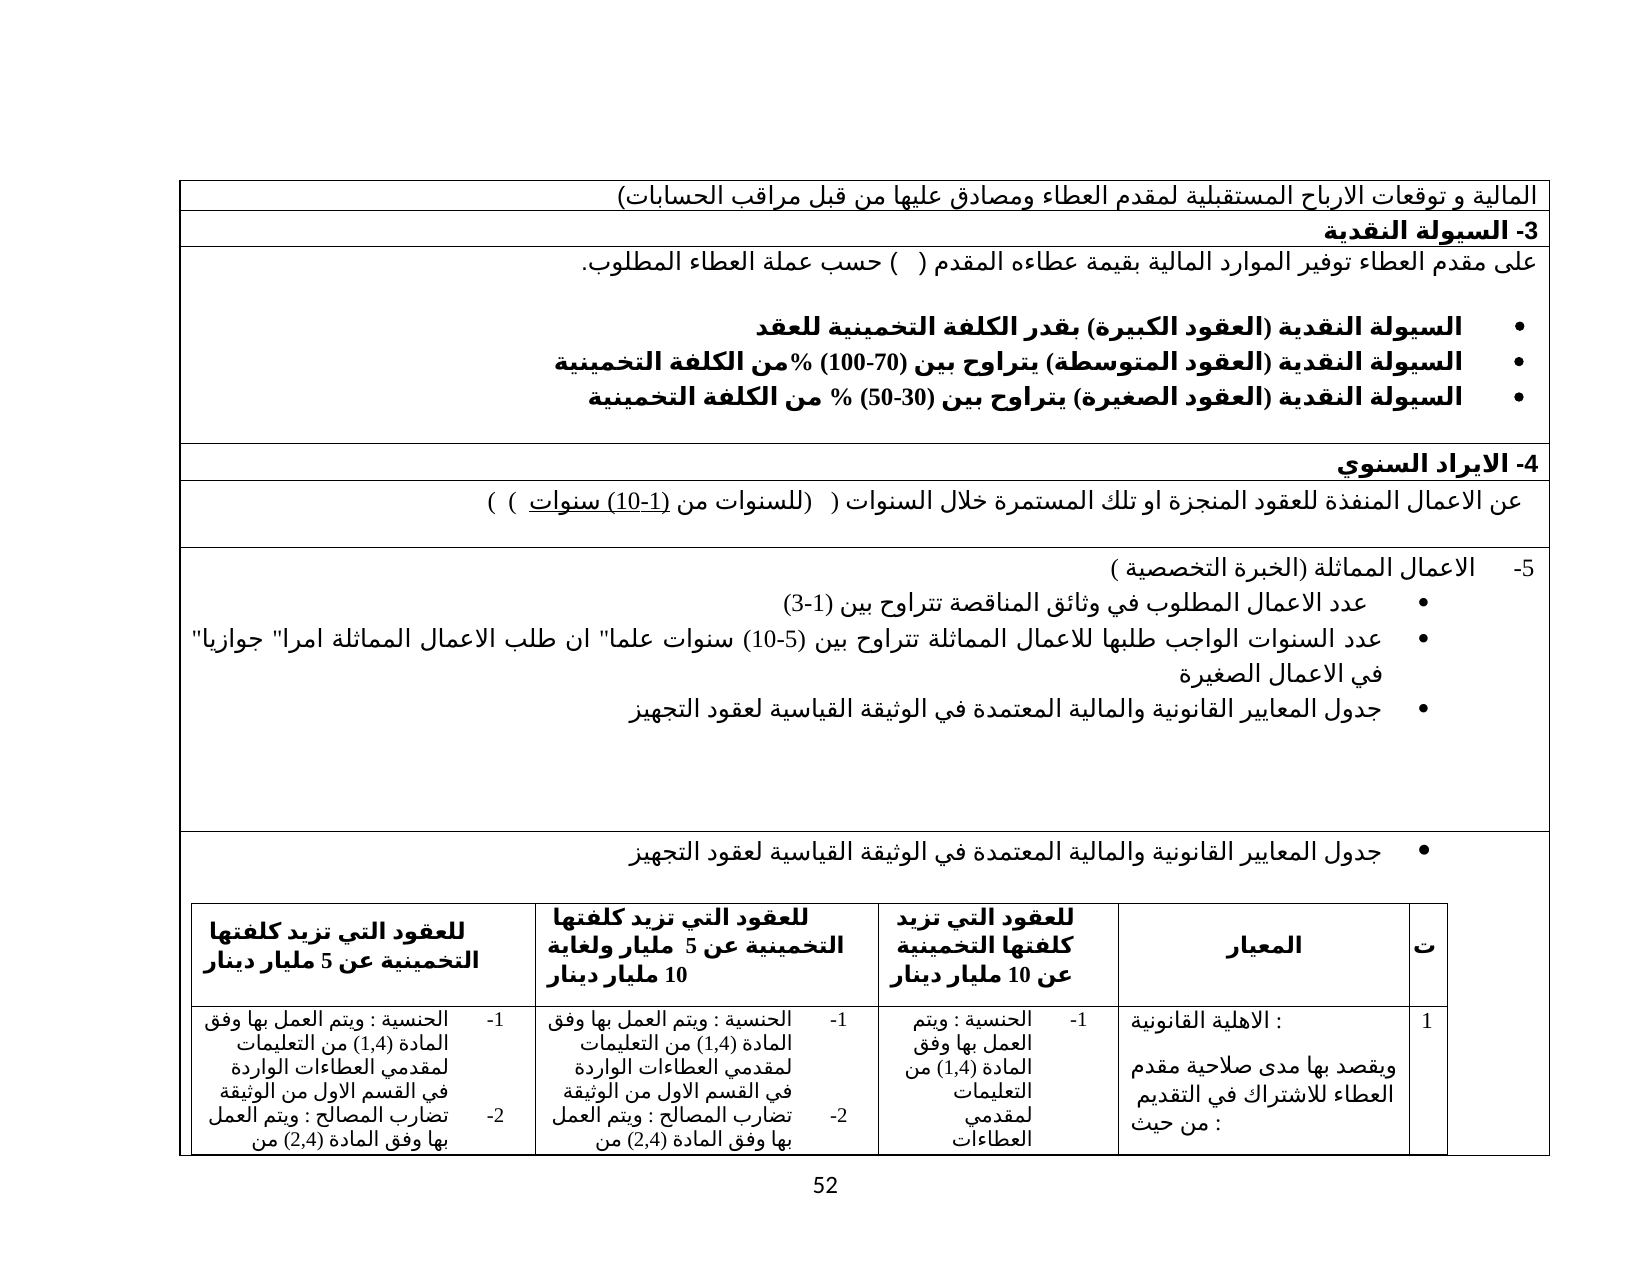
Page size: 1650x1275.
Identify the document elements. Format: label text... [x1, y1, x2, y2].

table_cell جدول المعايير القانونية والمالية المعتمدة في الوثيقة القياسية لعقود التجهيز [181, 832, 1549, 1155]
table_cell 4- الايراد السنوي [181, 444, 1549, 480]
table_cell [181, 181, 1549, 210]
table_cell عن الاعمال المنفذة للعقود المنجزة او تلك المستمرة خلال السنوات ( (للسنوات من (1-10) سنوات ) ) [181, 481, 1549, 547]
table_cell الاعمال المماثلة (الخبرة التخصصية ) عدد الاعمال المطلوب في وثائق المناقصة تتراوح بين (1-3) عدد السنوات الواجب طلبها للاعمال المماثلة تتراوح بين (5-10) سنوات علما" ان طلب الاعمال المماثلة امرا" جوازيا" في الاعمال الصغيرة جدول المعايير القانونية والمالية المعتمدة في الوثيقة القياسية لعقود التجهيز [181, 548, 1549, 831]
table_cell 3- السيولة النقدية [181, 211, 1549, 246]
table_cell على مقدم العطاء توفير الموارد المالية بقيمة عطاءه المقدم ( ) حسب عملة العطاء المطلوب. السيولة النقدية (العقود الكبيرة) بقدر الكلفة التخمينية للعقد السيولة النقدية (العقود المتوسطة) يتراوح بين (70-100) %من الكلفة التخمينية السيولة النقدية (العقود الصغيرة) يتراوح بين (30-50) % من الكلفة التخمينية [181, 247, 1549, 443]
